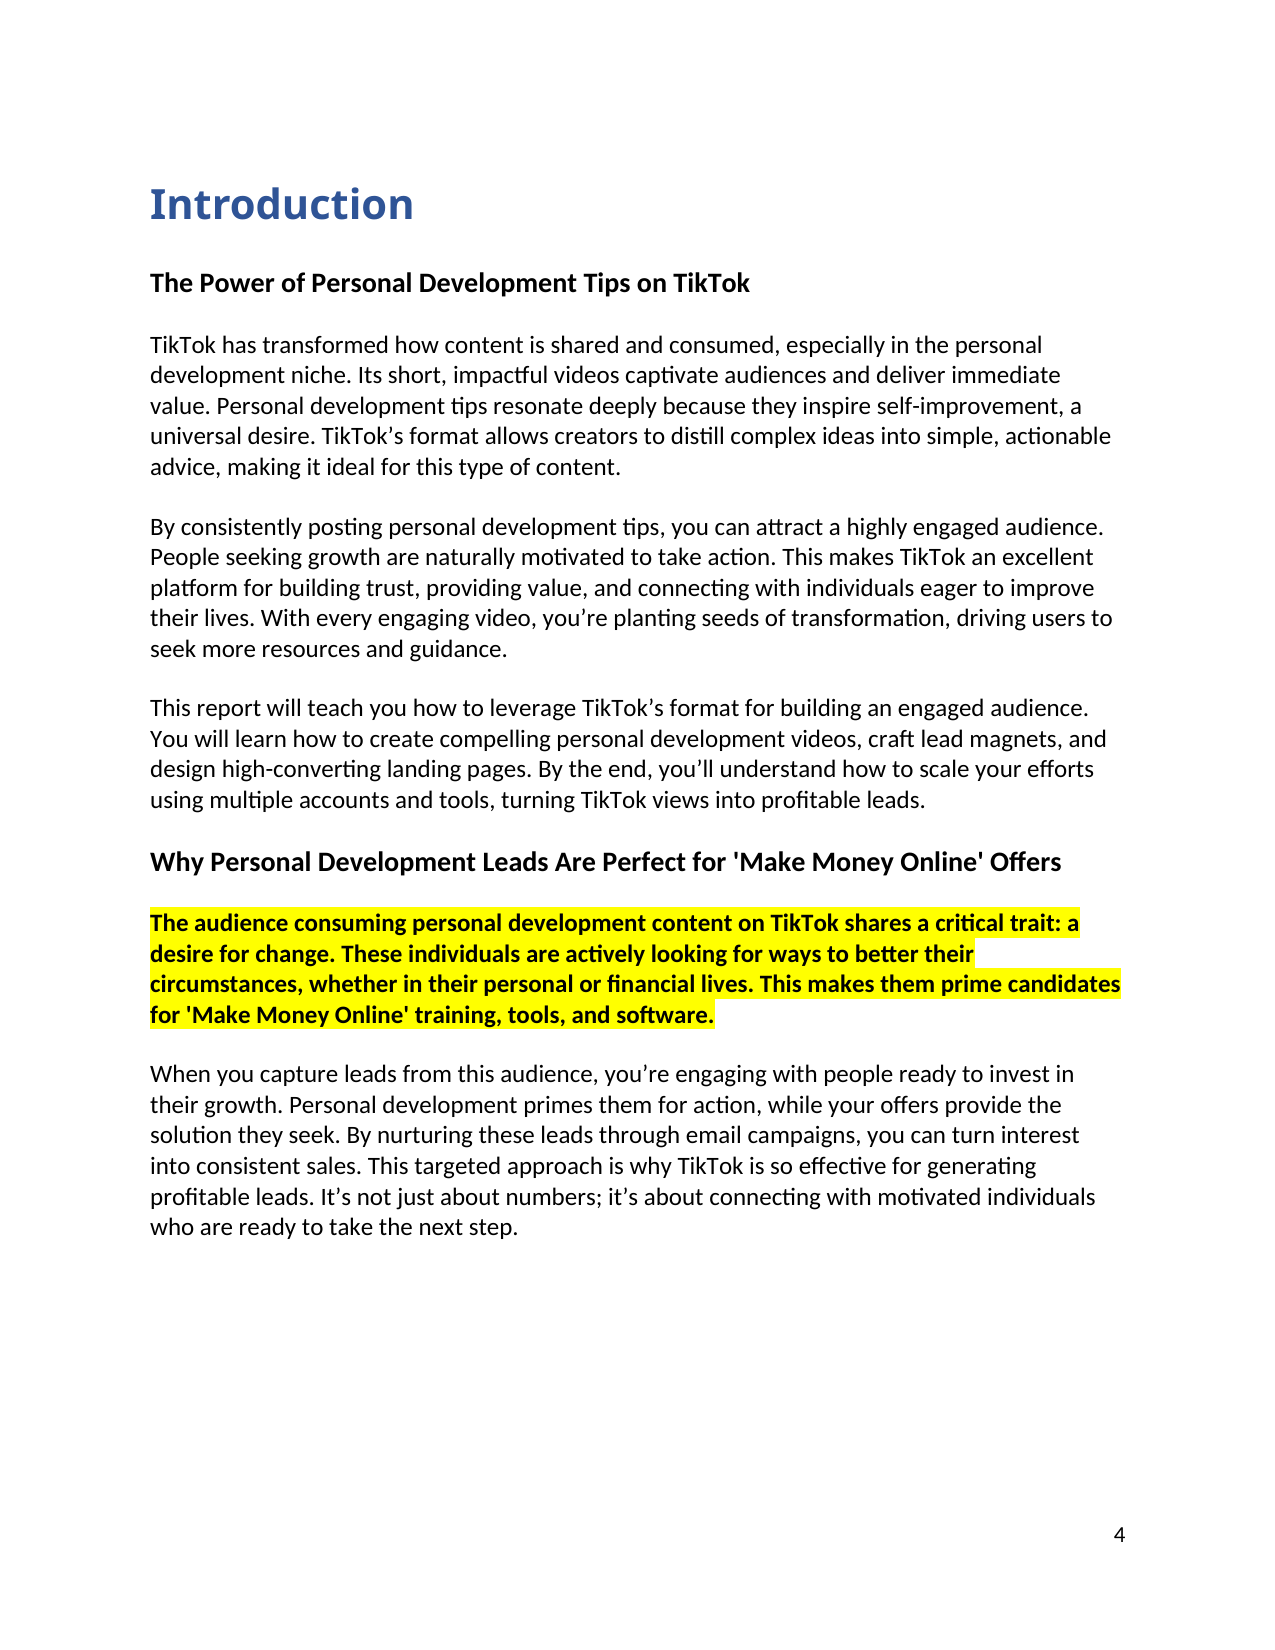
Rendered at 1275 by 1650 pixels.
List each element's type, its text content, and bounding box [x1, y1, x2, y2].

text When you capture leads from this audience, you’re engaging with people ready to invest in their growth. Personal development primes them for action, while your offers provide the solution they seek. By nurturing these leads through email campaigns, you can turn interest into consistent sales. This targeted approach is why TikTok is so effective for generating profitable leads. It’s not just about numbers; it’s about connecting with motivated individuals who are ready to take the next step. [150, 1058, 1125, 1242]
text TikTok has transformed how content is shared and consumed, especially in the personal development niche. Its short, impactful videos captivate audiences and deliver immediate value. Personal development tips resonate deeply because they inspire self-improvement, a universal desire. TikTok’s format allows creators to distill complex ideas into simple, actionable advice, making it ideal for this type of content. [150, 329, 1125, 482]
text The audience consuming personal development content on TikTok shares a critical trait: a desire for change. These individuals are actively looking for ways to better their circumstances, whether in their personal or financial lives. This makes them prime candidates for 'Make Money Online' training, tools, and software. [715, 907, 1125, 1029]
subtitle Introduction [150, 175, 1125, 232]
text Why Personal Development Leads Are Perfect for 'Make Money Online' Offers [150, 844, 1125, 878]
text By consistently posting personal development tips, you can attract a highly engaged audience. People seeking growth are naturally motivated to take action. This makes TikTok an excellent platform for building trust, providing value, and connecting with individuals eager to improve their lives. With every engaging video, you’re planting seeds of transformation, driving users to seek more resources and guidance. [150, 511, 1125, 663]
text The Power of Personal Development Tips on TikTok [150, 265, 1125, 300]
text This report will teach you how to leverage TikTok’s format for building an engaged audience. You will learn how to create compelling personal development videos, craft lead magnets, and design high-converting landing pages. By the end, you’ll understand how to scale your efforts using multiple accounts and tools, turning TikTok views into profitable leads. [150, 692, 1125, 814]
